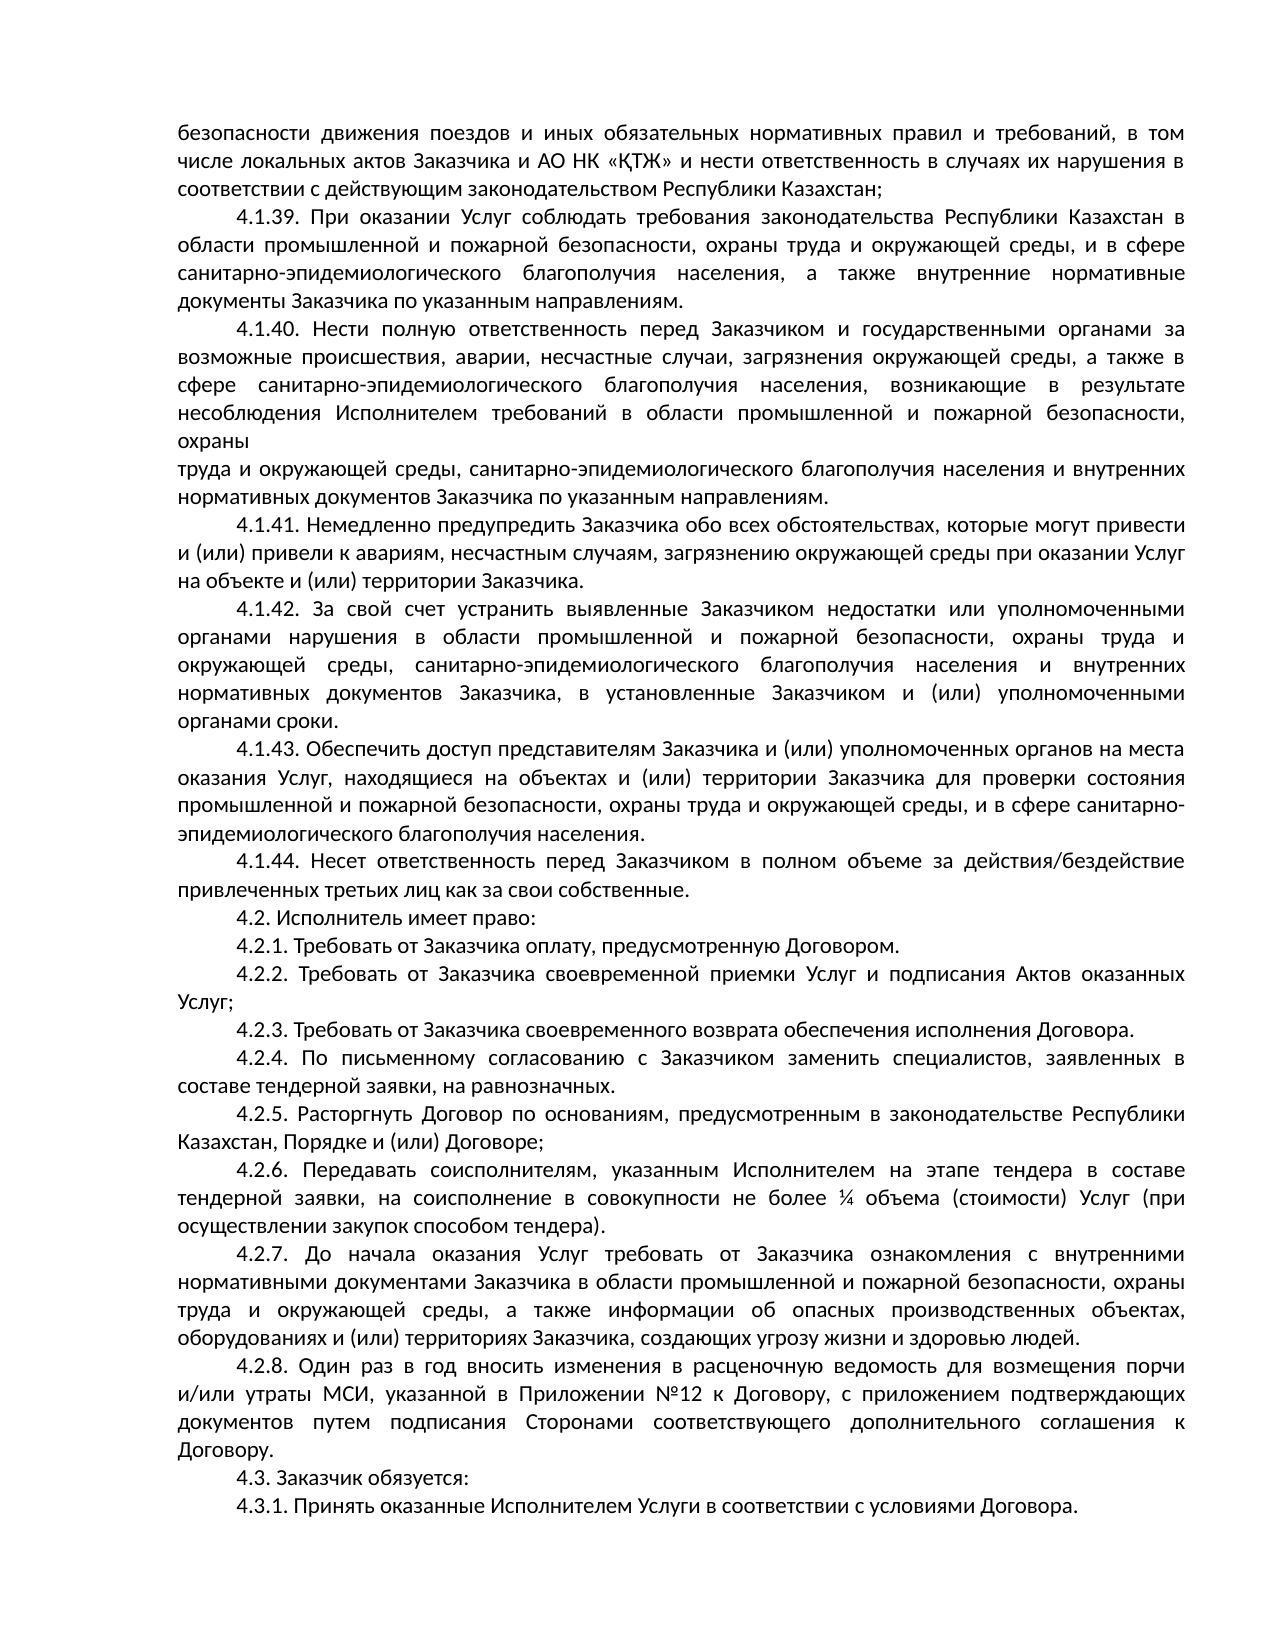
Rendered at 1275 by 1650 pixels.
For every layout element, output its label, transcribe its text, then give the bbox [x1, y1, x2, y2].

text 4.2.8. Один раз в год вносить изменения в расценочную ведомость для возмещения порчи и/или утраты МСИ, указанной в Приложении №12 к Договору, с приложением подтверждающих документов путем подписания Сторонами соответствующего дополнительного соглашения к Договору. [177, 1351, 1186, 1463]
text 4.1.42. За свой счет устранить выявленные Заказчиком недостатки или уполномоченными органами нарушения в области промышленной и пожарной безопасности, охраны труда и окружающей среды, санитарно-эпидемиологического благополучия населения и внутренних нормативных документов Заказчика, в установленные Заказчиком и (или) уполномоченными органами сроки. [177, 594, 1186, 734]
text 4.1.43. Обеспечить доступ представителям Заказчика и (или) уполномоченных органов на места оказания Услуг, находящиеся на объектах и (или) территории Заказчика для проверки состояния промышленной и пожарной безопасности, охраны труда и окружающей среды, и в сфере санитарно-эпидемиологического благополучия населения. [177, 734, 1186, 847]
text 4.1.40. Нести полную ответственность перед Заказчиком и государственными органами за возможные происшествия, аварии, несчастные случаи, загрязнения окружающей среды, а также в сфере санитарно-эпидемиологического благополучия населения, возникающие в результате несоблюдения Исполнителем требований в области промышленной и пожарной безопасности, охраны [177, 314, 1186, 454]
text 4.2.5. Расторгнуть Договор по основаниям, предусмотренным в законодательстве Республики Казахстан, Порядке и (или) Договоре; [177, 1099, 1186, 1155]
text 4.2. Исполнитель имеет право: [177, 903, 1186, 931]
text 4.3.1. Принять оказанные Исполнителем Услуги в соответствии с условиями Договора. [177, 1491, 1186, 1519]
text 4.2.3. Требовать от Заказчика своевременного возврата обеспечения исполнения Договора. [177, 1015, 1186, 1043]
text 4.3. Заказчик обязуется: [177, 1463, 1186, 1491]
text 4.2.1. Требовать от Заказчика оплату, предусмотренную Договором. [177, 931, 1186, 959]
text 4.2.6. Передавать соисполнителям, указанным Исполнителем на этапе тендера в составе тендерной заявки, на соисполнение в совокупности не более ¼ объема (стоимости) Услуг (при осуществлении закупок способом тендера). [177, 1155, 1186, 1239]
text 4.1.41. Немедленно предупредить Заказчика обо всех обстоятельствах, которые могут привести и (или) привели к авариям, несчастным случаям, загрязнению окружающей среды при оказании Услуг на объекте и (или) территории Заказчика. [177, 510, 1186, 594]
text 4.1.39. При оказании Услуг соблюдать требования законодательства Республики Казахстан в области промышленной и пожарной безопасности, охраны труда и окружающей среды, и в сфере санитарно-эпидемиологического благополучия населения, а также внутренние нормативные документы Заказчика по указанным направлениям. [177, 202, 1186, 314]
text труда и окружающей среды, санитарно-эпидемиологического благополучия населения и внутренних нормативных документов Заказчика по указанным направлениям. [177, 454, 1186, 510]
text 4.2.4. По письменному согласованию с Заказчиком заменить специалистов, заявленных в составе тендерной заявки, на равнозначных. [177, 1043, 1186, 1099]
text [177, 118, 1186, 202]
text 4.2.2. Требовать от Заказчика своевременной приемки Услуг и подписания Актов оказанных Услуг; [177, 959, 1186, 1015]
text 4.2.7. До начала оказания Услуг требовать от Заказчика ознакомления с внутренними нормативными документами Заказчика в области промышленной и пожарной безопасности, охраны труда и окружающей среды, а также информации об опасных производственных объектах, оборудованиях и (или) территориях Заказчика, создающих угрозу жизни и здоровью людей. [177, 1239, 1186, 1351]
text 4.1.44. Несет ответственность перед Заказчиком в полном объеме за действия/бездействие привлеченных третьих лиц как за свои собственные. [177, 847, 1186, 903]
